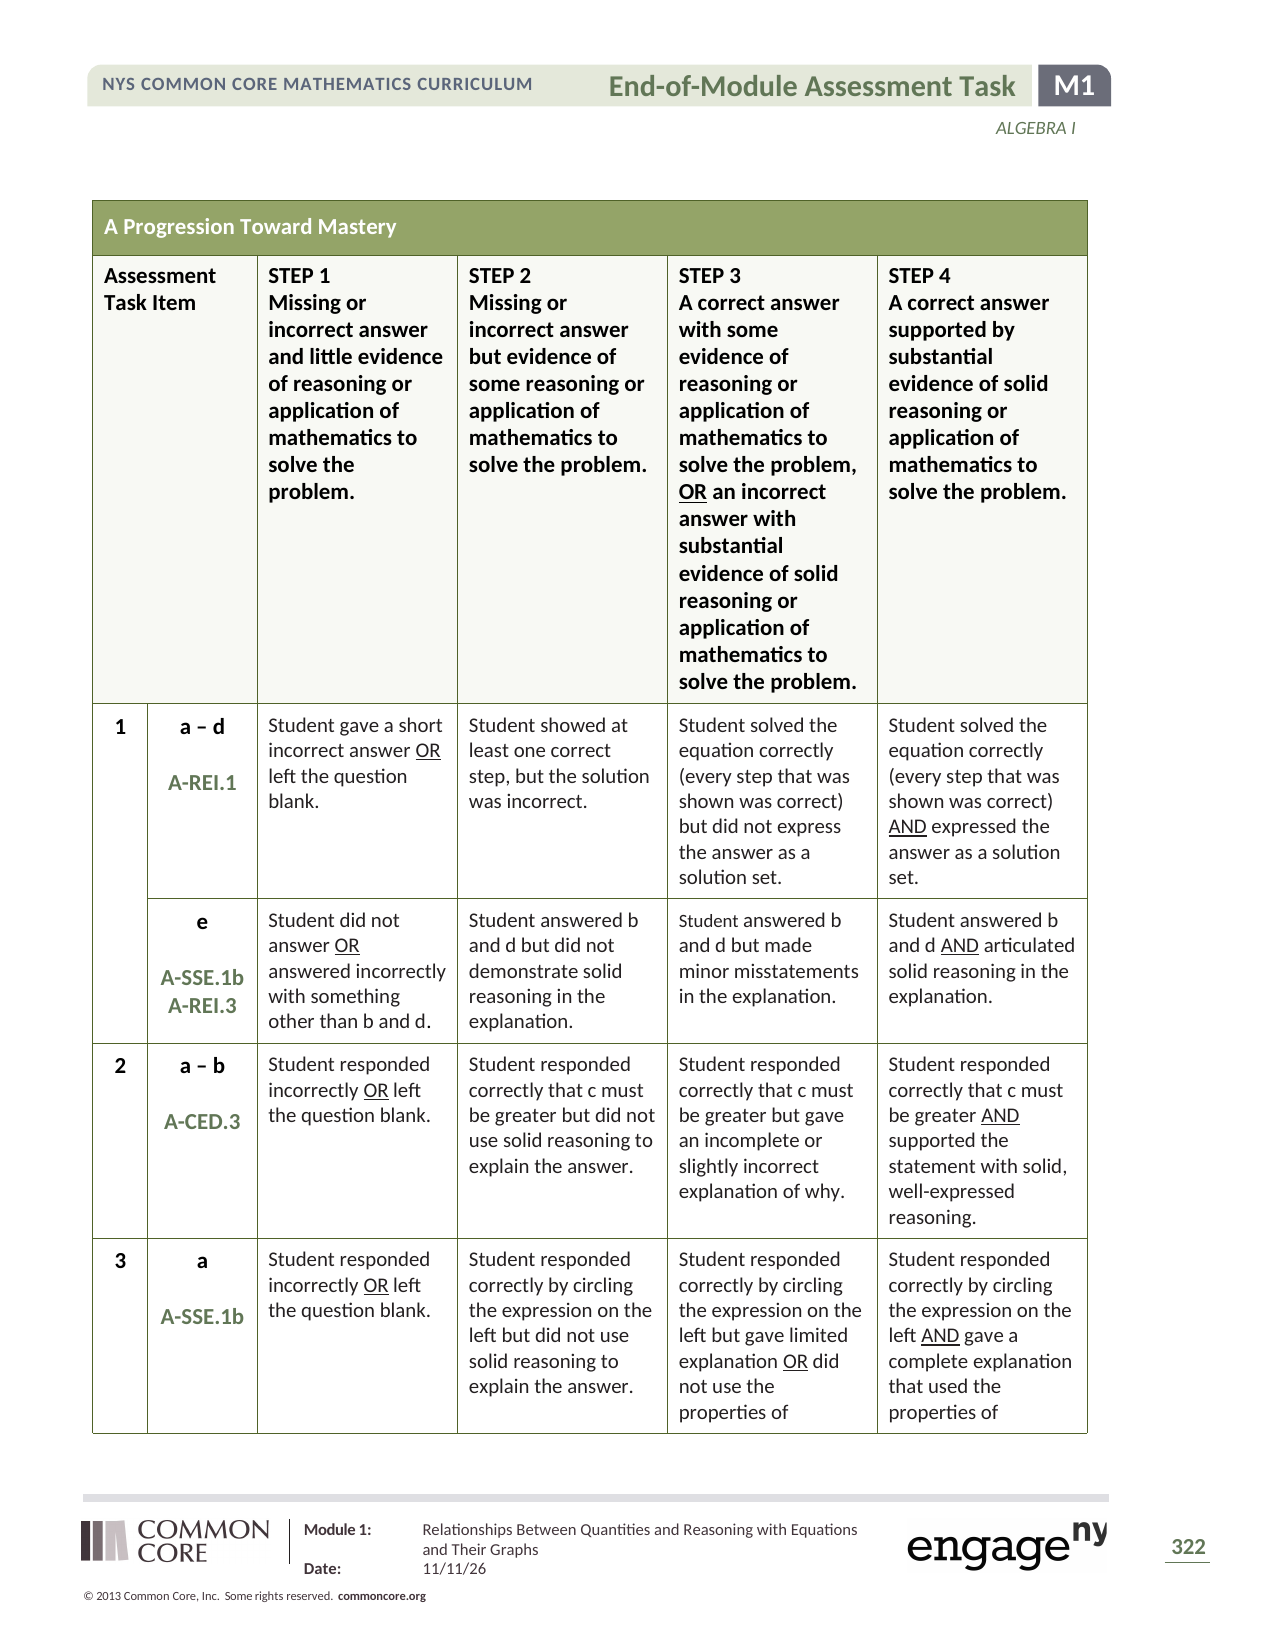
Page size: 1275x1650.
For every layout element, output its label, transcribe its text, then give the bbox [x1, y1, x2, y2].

table_cell Student responded correctly that c must be greater and supported the statement with solid, well-expressed reasoning. [878, 1044, 1087, 1238]
table_cell Student responded correctly that c must be greater but did not use solid reasoning to explain the answer. [458, 1044, 667, 1238]
table_cell Student showed at least one correct step, but the solution was incorrect. [458, 704, 667, 898]
table_cell Student answered b and d but did not demonstrate solid reasoning in the explanation. [458, 899, 667, 1042]
table_cell Student answered b and d but made minor misstatements in the explanation. [668, 899, 877, 1042]
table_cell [258, 1239, 457, 1433]
table_cell Student did not answer or answered incorrectly with something other than b and d. [258, 899, 457, 1042]
table_cell STEP 2 Missing or incorrect answer but evidence of some reasoning or application of mathematics to solve the problem. [458, 256, 667, 703]
table_cell Student answered b and d and articulated solid reasoning in the explanation. [878, 899, 1087, 1042]
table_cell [668, 1239, 877, 1433]
picture [81, 1518, 271, 1564]
table_cell Student gave a short incorrect answer or left the question blank. [258, 704, 457, 898]
table_cell e A-SSE.1b A-REI.3 [148, 899, 257, 1042]
table_cell Student solved the equation correctly (every step that was shown was correct) but did not express the answer as a solution set. [668, 704, 877, 898]
table_cell 1 [93, 704, 147, 1042]
table_cell 3 [93, 1239, 147, 1433]
table_cell 2 [93, 1044, 147, 1238]
table_cell STEP 4 A correct answer supported by substantial evidence of solid reasoning or application of mathematics to solve the problem. [878, 256, 1087, 703]
table_cell Student responded correctly that c must be greater but gave an incomplete or slightly incorrect explanation of why. [668, 1044, 877, 1238]
table_cell Student solved the equation correctly (every step that was shown was correct) and expressed the answer as a solution set. [878, 704, 1087, 898]
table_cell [458, 1239, 667, 1433]
table_header A Progression Toward Mastery [93, 201, 1087, 255]
table_cell a – b A-CED.3 [148, 1044, 257, 1238]
picture [906, 1518, 1107, 1573]
table_cell a – d A-REI.1 [148, 704, 257, 898]
table_cell STEP 1 Missing or incorrect answer and little evidence of reasoning or application of mathematics to solve the problem. [258, 256, 457, 703]
table_cell STEP 3 A correct answer with some evidence of reasoning or application of mathematics to solve the problem, OR an incorrect answer with substantial evidence of solid reasoning or application of mathematics to solve the problem. [668, 256, 877, 703]
table_cell Student responded incorrectly or left the question blank. [258, 1044, 457, 1238]
table_cell a A-SSE.1b [148, 1239, 257, 1433]
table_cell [878, 1239, 1087, 1433]
table_cell Assessment Task Item [93, 256, 257, 703]
